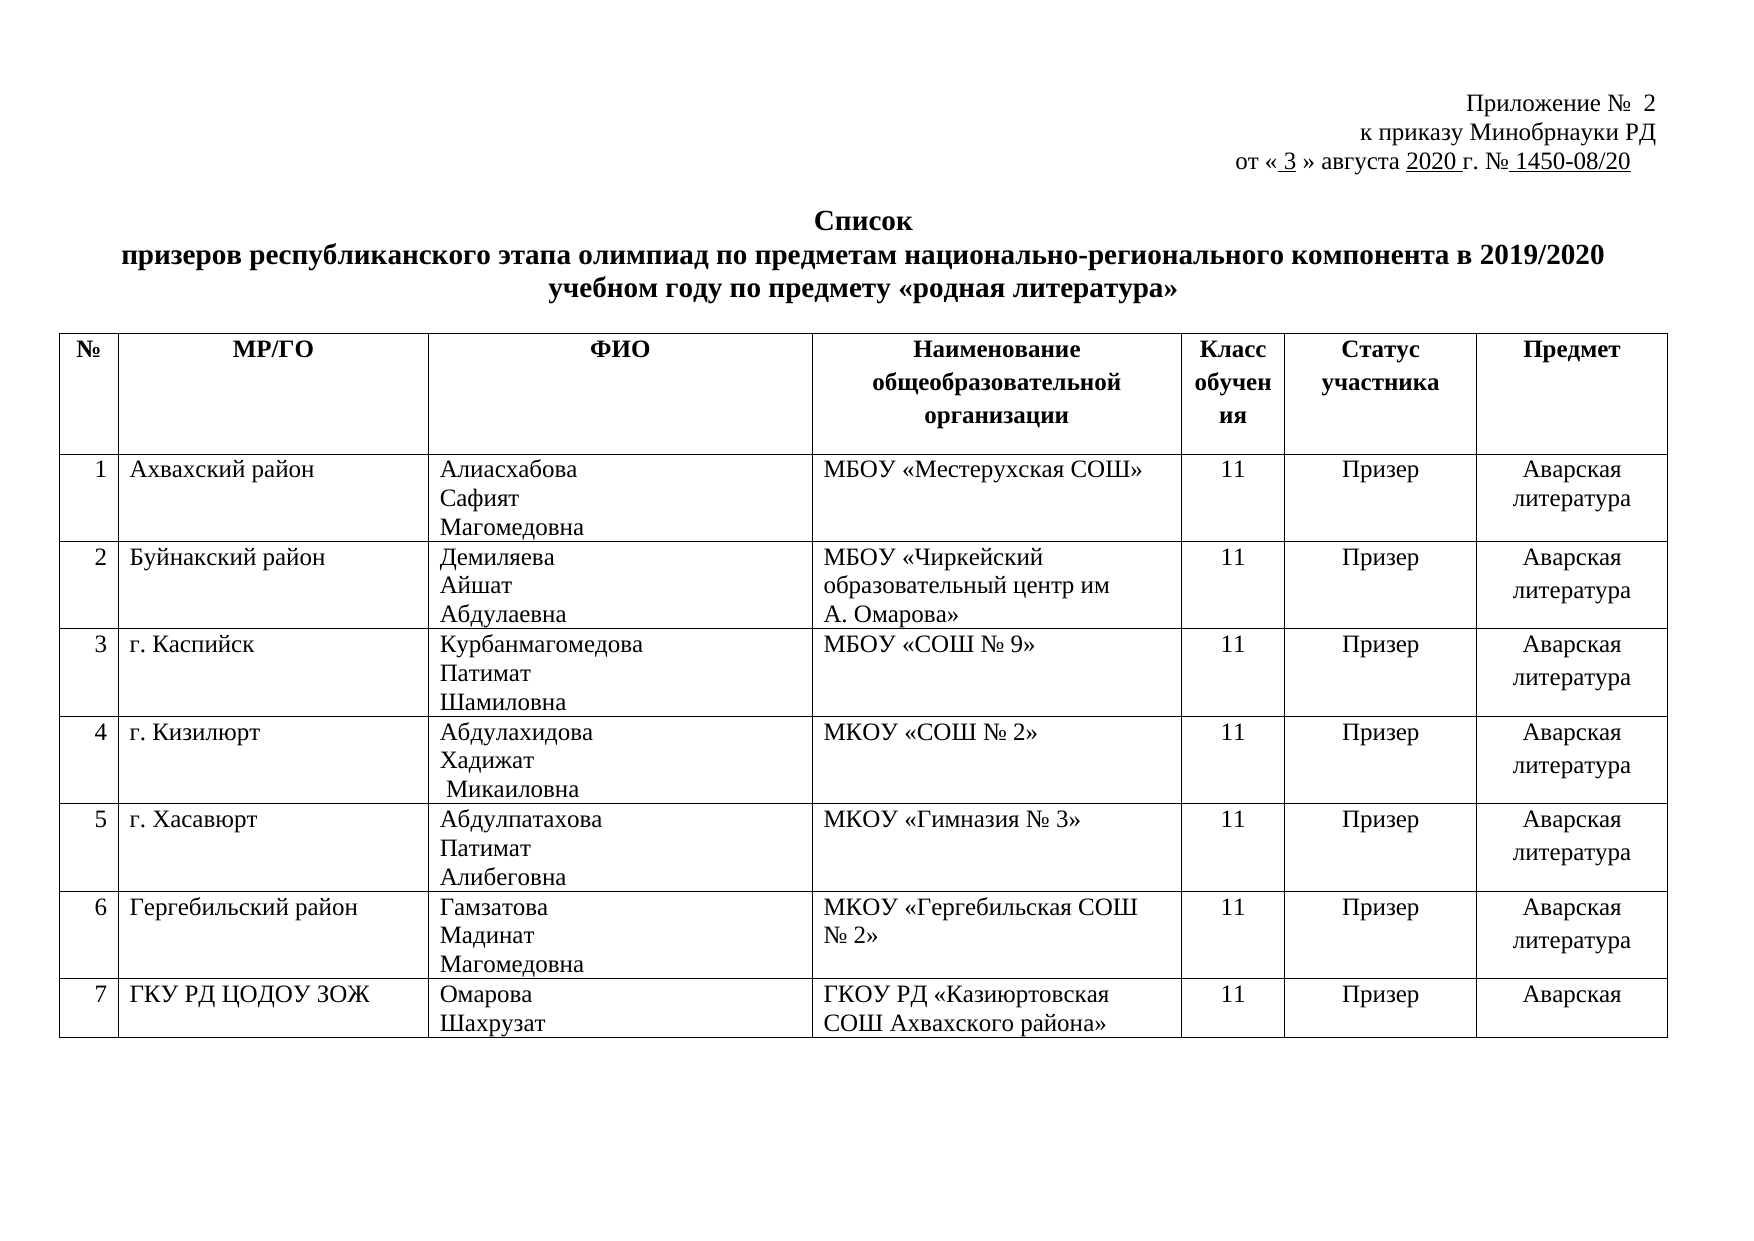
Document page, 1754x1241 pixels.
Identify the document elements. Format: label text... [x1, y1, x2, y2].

table_cell Буйнакский район [119, 542, 428, 628]
table_cell 3 [60, 629, 118, 716]
table_cell Призер [1285, 455, 1476, 541]
table_cell Гамзатова Мадинат Магомедовна [429, 892, 812, 978]
table_cell 7 [60, 979, 118, 1037]
table_cell Абдулахидова Хадижат Микаиловна [429, 717, 812, 803]
table_cell Аварская литература [1477, 892, 1667, 978]
table_cell 2 [60, 542, 118, 628]
table_cell Аварская литература [1477, 717, 1667, 803]
table_cell 11 [1182, 542, 1284, 628]
table_cell Алиасхабова Сафият Магомедовна [429, 455, 812, 541]
table_cell 11 [1182, 717, 1284, 803]
table_cell г. Кизилюрт [119, 717, 428, 803]
table_cell Демиляева Айшат Абдулаевна [429, 542, 812, 628]
table_cell Аварская литература [1477, 979, 1667, 1037]
table_header Приложение № 2 к приказу Минобрнауки РД от « 3 » августа 2020 г. № 1450-08/20 Список призеров республиканского этапа олимпиад по предметам национально-регионального компонента в 2019/2020 учебном году по предмету «родная литература» [59, 89, 1667, 333]
table_cell МКОУ «СОШ № 2» [813, 717, 1181, 803]
table_cell Призер [1285, 542, 1476, 628]
table_cell Аварская литература [1477, 542, 1667, 628]
table_cell Ахвахский район [119, 455, 428, 541]
table_cell МБОУ «СОШ № 9» [813, 629, 1181, 716]
table_cell Курбанмагомедова Патимат Шамиловна [429, 629, 812, 716]
table_cell 11 [1182, 455, 1284, 541]
table_cell 11 [1182, 892, 1284, 978]
table_cell 4 [60, 717, 118, 803]
table_cell 11 [1182, 629, 1284, 716]
table_cell 11 [1182, 979, 1284, 1037]
table_cell МБОУ «Местерухская СОШ» [813, 455, 1181, 541]
table_cell МР/ГО [119, 334, 428, 453]
table_cell Статус участника [1285, 334, 1476, 453]
table_cell 11 [1182, 804, 1284, 891]
table_cell 1 [60, 455, 118, 541]
table_cell МКОУ «Гимназия № 3» [813, 804, 1181, 891]
table_cell Призер [1285, 892, 1476, 978]
table_cell МКОУ «Гергебильская СОШ № 2» [813, 892, 1181, 978]
table_cell ФИО [429, 334, 812, 453]
table_cell Предмет [1477, 334, 1667, 453]
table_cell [429, 979, 812, 1037]
table_cell Призер [1285, 717, 1476, 803]
table_cell Призер [1285, 629, 1476, 716]
table_cell г. Хасавюрт [119, 804, 428, 891]
table_cell № [60, 334, 118, 453]
table_cell МБОУ «Чиркейский образовательный центр им А. Омарова» [813, 542, 1181, 628]
table_cell Призер [1285, 804, 1476, 891]
table_cell Класс обучения [1182, 334, 1284, 453]
table_cell ГКУ РД ЦОДОУ ЗОЖ [119, 979, 428, 1037]
table_cell г. Каспийск [119, 629, 428, 716]
table_cell Гергебильский район [119, 892, 428, 978]
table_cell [813, 979, 1181, 1037]
table_cell Аварская литература [1477, 629, 1667, 716]
table_cell Аварская литература [1477, 804, 1667, 891]
table_cell Наименование общеобразовательной организации [813, 334, 1181, 453]
table_cell 5 [60, 804, 118, 891]
table_cell Призер [1285, 979, 1476, 1037]
table_cell Абдулпатахова Патимат Алибеговна [429, 804, 812, 891]
table_cell 6 [60, 892, 118, 978]
table_cell Аварская литература [1477, 455, 1667, 541]
